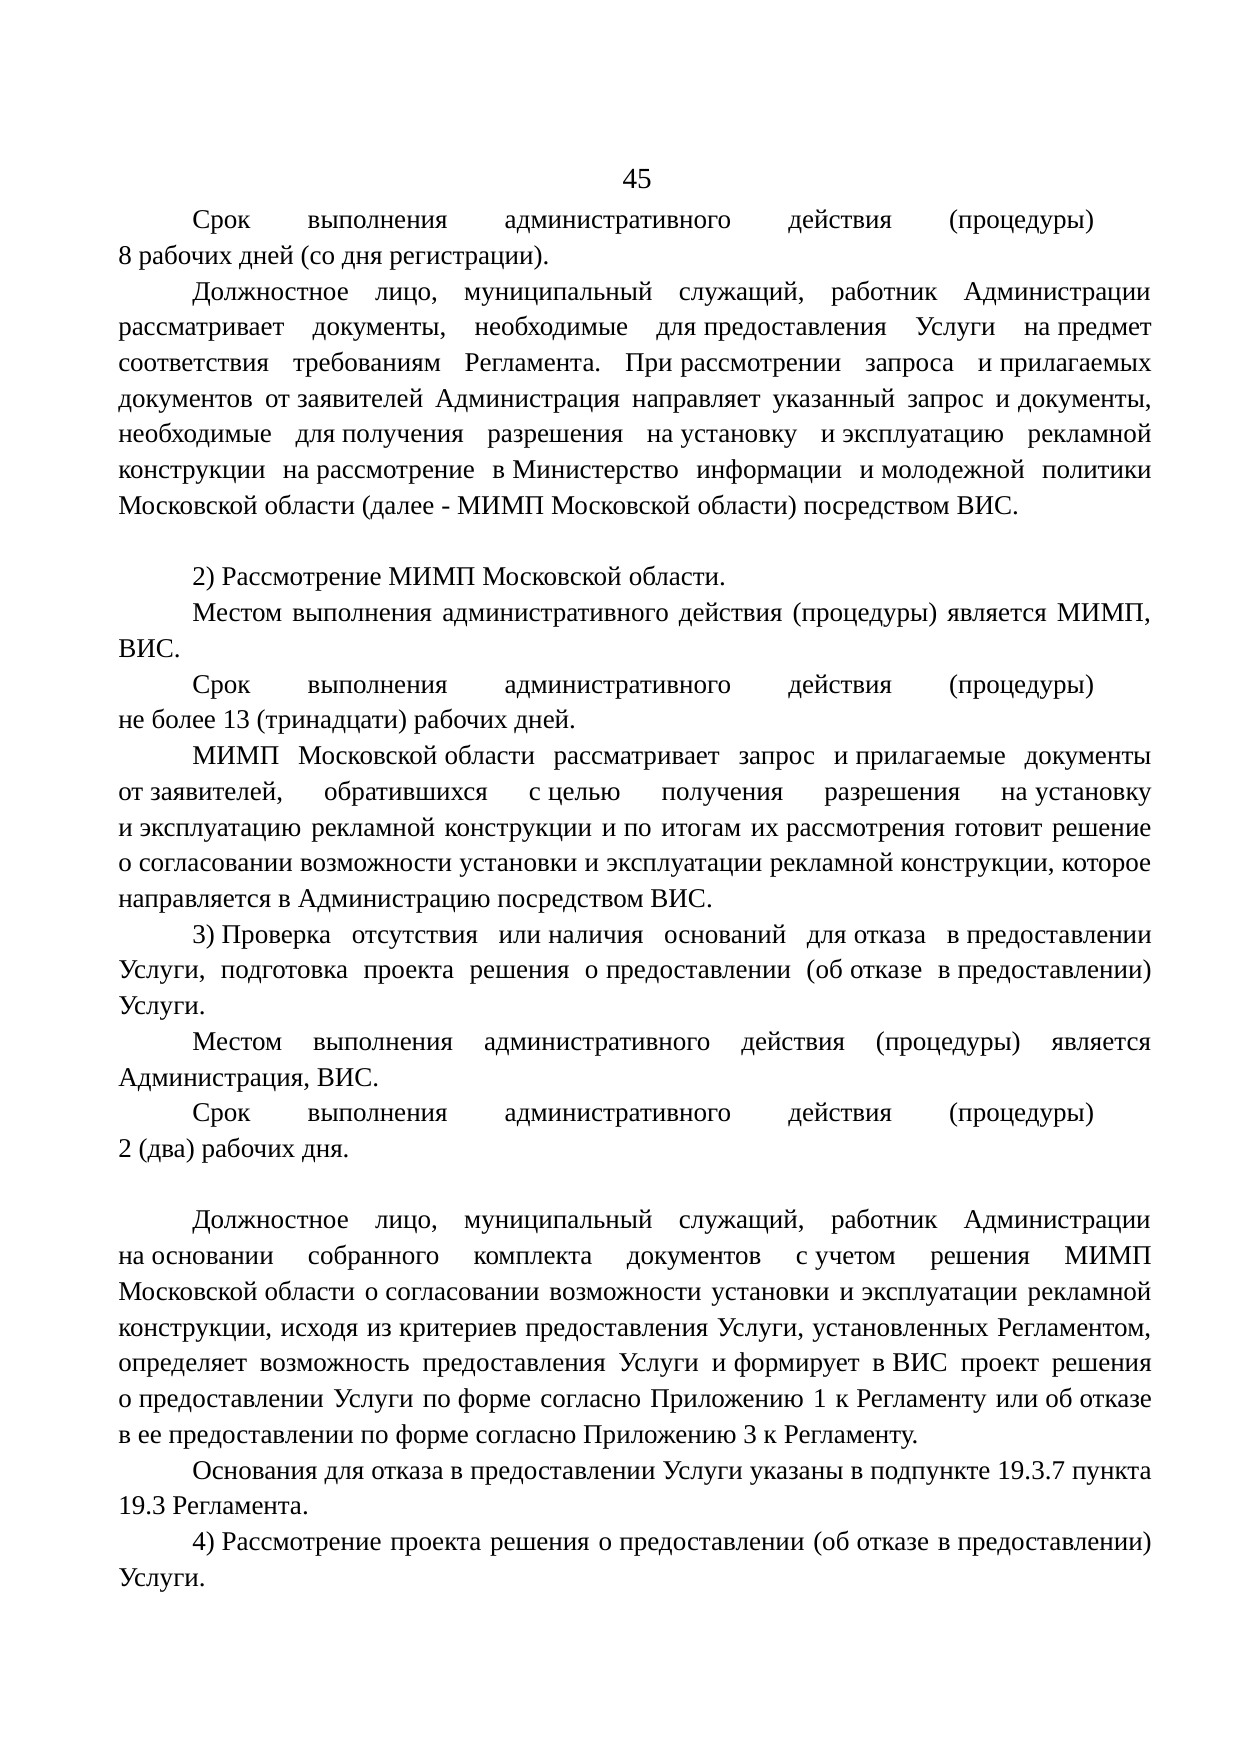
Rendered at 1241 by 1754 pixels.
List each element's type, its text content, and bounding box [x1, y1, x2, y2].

text МИМП Московской области рассматривает запрос и прилагаемые документы от заявителей, обратившихся с целью получения разрешения на установку и эксплуатацию рекламной конструкции и по итогам их рассмотрения готовит решение о согласовании возможности установки и эксплуатации рекламной конструкции, которое направляется в Администрацию посредством ВИС. [118, 739, 1152, 913]
text 2) Рассмотрение МИМП Московской области. [118, 561, 1152, 592]
text 3) Проверка отсутствия или наличия оснований для отказа в предоставлении Услуги, подготовка проекта решения о предоставлении (об отказе в предоставлении) Услуги. [118, 918, 1152, 1020]
text Срок выполнения административного действия (процедуры) 8 рабочих дней (со дня регистрации). [118, 203, 1152, 270]
text Должностное лицо, муниципальный служащий, работник Администрации рассматривает документы, необходимые для предоставления Услуги на предмет соответствия требованиям Регламента. При рассмотрении запроса и прилагаемых документов от заявителей Администрация направляет указанный запрос и документы, необходимые для получения разрешения на установку и эксплуатацию рекламной конструкции на рассмотрение в Министерство информации и молодежной политики Московской области (далее ⁠-⁠ МИМП Московской области) посредством ВИС. [118, 275, 1152, 520]
text Местом выполнения административного действия (процедуры) является Администрация, ВИС. [118, 1025, 1152, 1092]
text Основания для отказа в предоставлении Услуги указаны в подпункте 19.3.7 пункта 19.3 Регламента. [118, 1454, 1152, 1521]
text 4) Рассмотрение проекта решения о предоставлении (об отказе в предоставлении) Услуги. [118, 1525, 1152, 1592]
text Срок выполнения административного действия (процедуры) не более 13 (тринадцати) рабочих дней. [118, 668, 1152, 734]
text Должностное лицо, муниципальный служащий, работник Администрации на основании собранного комплекта документов с учетом решения МИМП Московской области о согласовании возможности установки и эксплуатации рекламной конструкции, исходя из критериев предоставления Услуги, установленных Регламентом, определяет возможность предоставления Услуги и формирует в ВИС проект решения о предоставлении Услуги по форме согласно Приложению 1 к Регламенту или об отказе в ее предоставлении по форме согласно Приложению 3 к Регламенту. [118, 1204, 1152, 1449]
text Срок выполнения административного действия (процедуры) 2 (два) рабочих дня. [118, 1096, 1152, 1163]
text Местом выполнения административного действия (процедуры) является МИМП, ВИС. [118, 596, 1152, 663]
